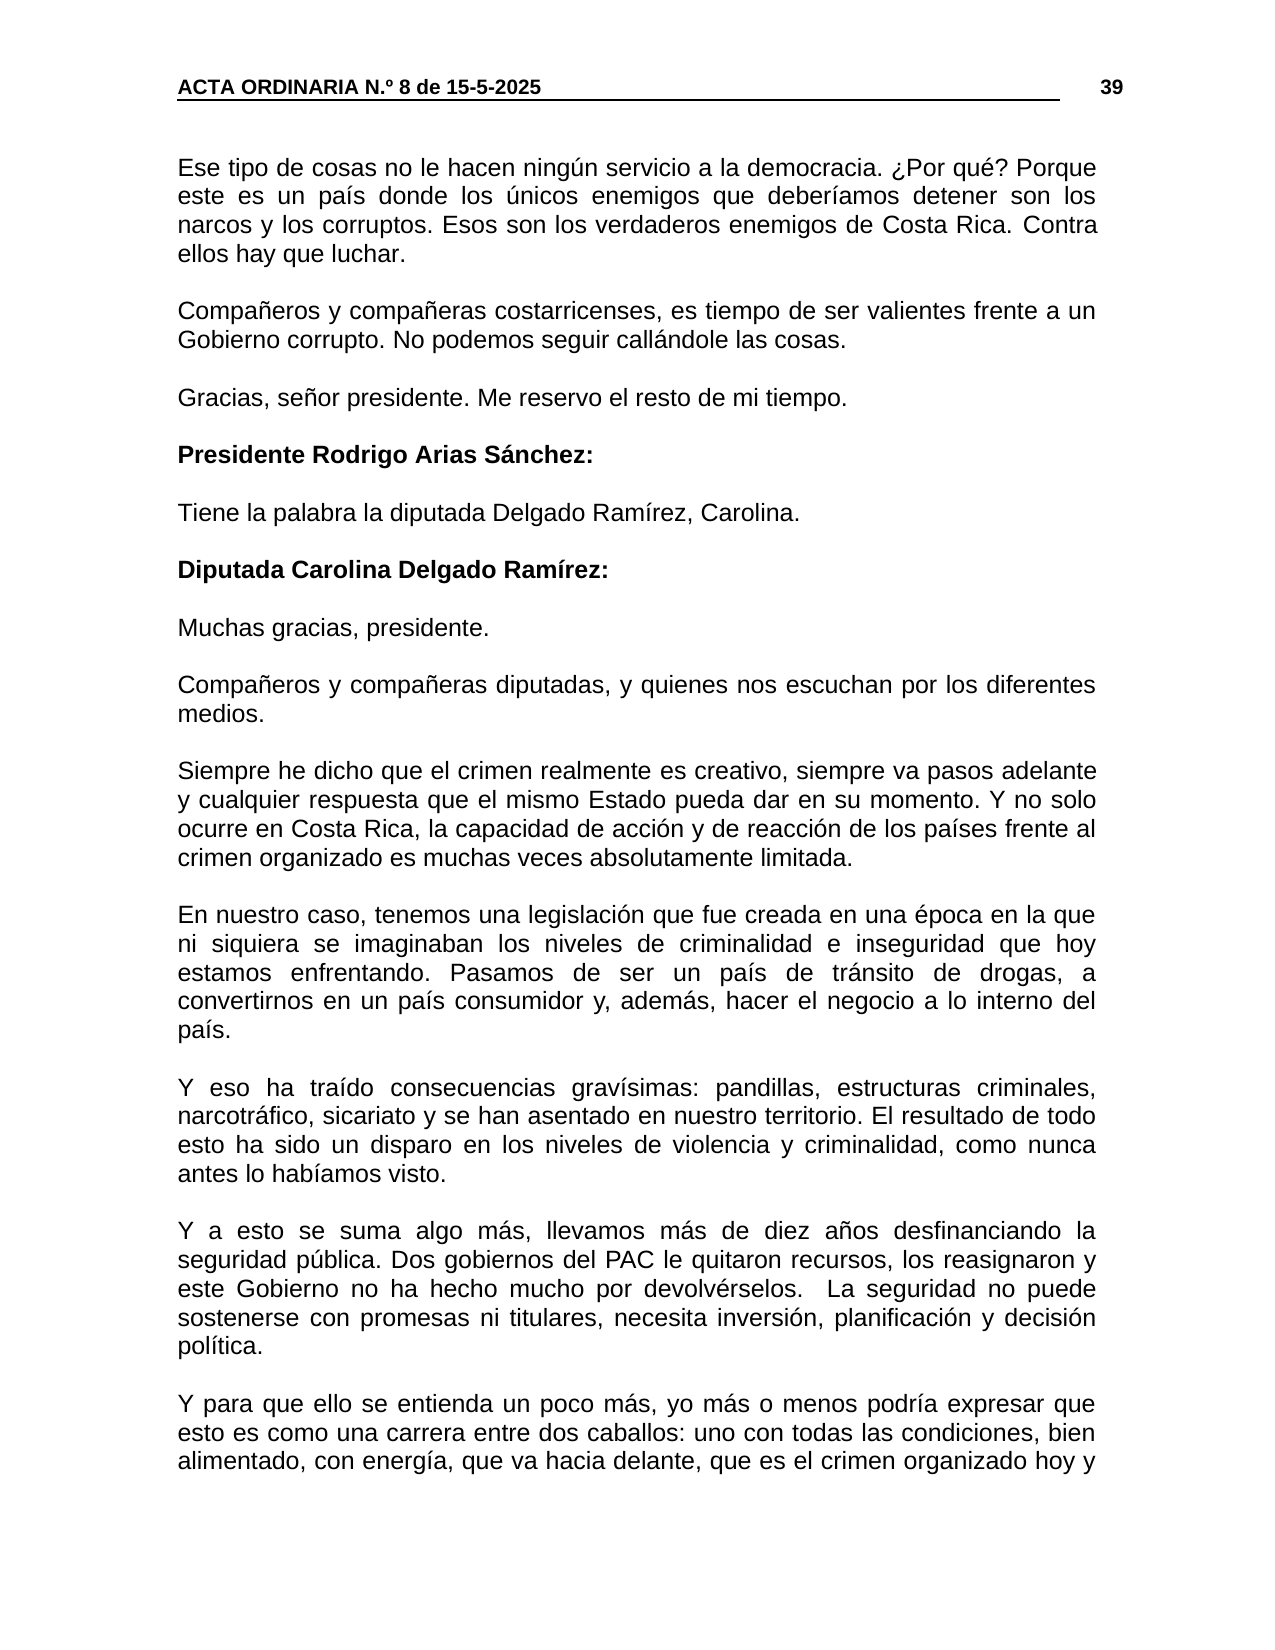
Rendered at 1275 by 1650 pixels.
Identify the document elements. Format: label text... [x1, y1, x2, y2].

text Siempre he dicho que el crimen realmente es creativo, siempre va pasos adelante y cualquier respuesta que el mismo Estado pueda dar en su momento. Y no solo ocurre en Costa Rica, la capacidad de acción y de reacción de los países frente al crimen organizado es muchas veces absolutamente limitada. [177, 756, 1098, 871]
text En nuestro caso, tenemos una legislación que fue creada en una época en la que ni siquiera se imaginaban los niveles de criminalidad e inseguridad que hoy estamos enfrentando. Pasamos de ser un país de tránsito de drogas, a convertirnos en un país consumidor y, además, hacer el negocio a lo interno del país. [177, 900, 1098, 1044]
text Muchas gracias, presidente. [177, 613, 1098, 641]
text Compañeros y compañeras diputadas, y quienes nos escuchan por los diferentes medios. [177, 670, 1098, 728]
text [177, 1389, 1098, 1475]
text Compañeros y compañeras costarricenses, es tiempo de ser valientes frente a un Gobierno corrupto. No podemos seguir callándole las cosas. [177, 296, 1098, 354]
text Ese tipo de cosas no le hacen ningún servicio a la democracia. ¿Por qué? Porque este es un país donde los únicos enemigos que deberíamos detener son los narcos y los corruptos. Esos son los verdaderos enemigos de Costa Rica. Contra ellos hay que luchar. [177, 153, 1098, 268]
text Presidente Rodrigo Arias Sánchez: [177, 440, 1098, 469]
text Gracias, señor presidente. Me reservo el resto de mi tiempo. [177, 383, 1098, 411]
text Tiene la palabra la diputada Delgado Ramírez, Carolina. [177, 498, 1098, 526]
text Y eso ha traído consecuencias gravísimas: pandillas, estructuras criminales, narcotráfico, sicariato y se han asentado en nuestro territorio. El resultado de todo esto ha sido un disparo en los niveles de violencia y criminalidad, como nunca antes lo habíamos visto. [177, 1073, 1098, 1188]
text Diputada Carolina Delgado Ramírez: [177, 555, 1098, 584]
text Y a esto se suma algo más, llevamos más de diez años desfinanciando la seguridad pública. Dos gobiernos del PAC le quitaron recursos, los reasignaron y este Gobierno no ha hecho mucho por devolvérselos. La seguridad no puede sostenerse con promesas ni titulares, necesita inversión, planificación y decisión política. [177, 1216, 1098, 1360]
